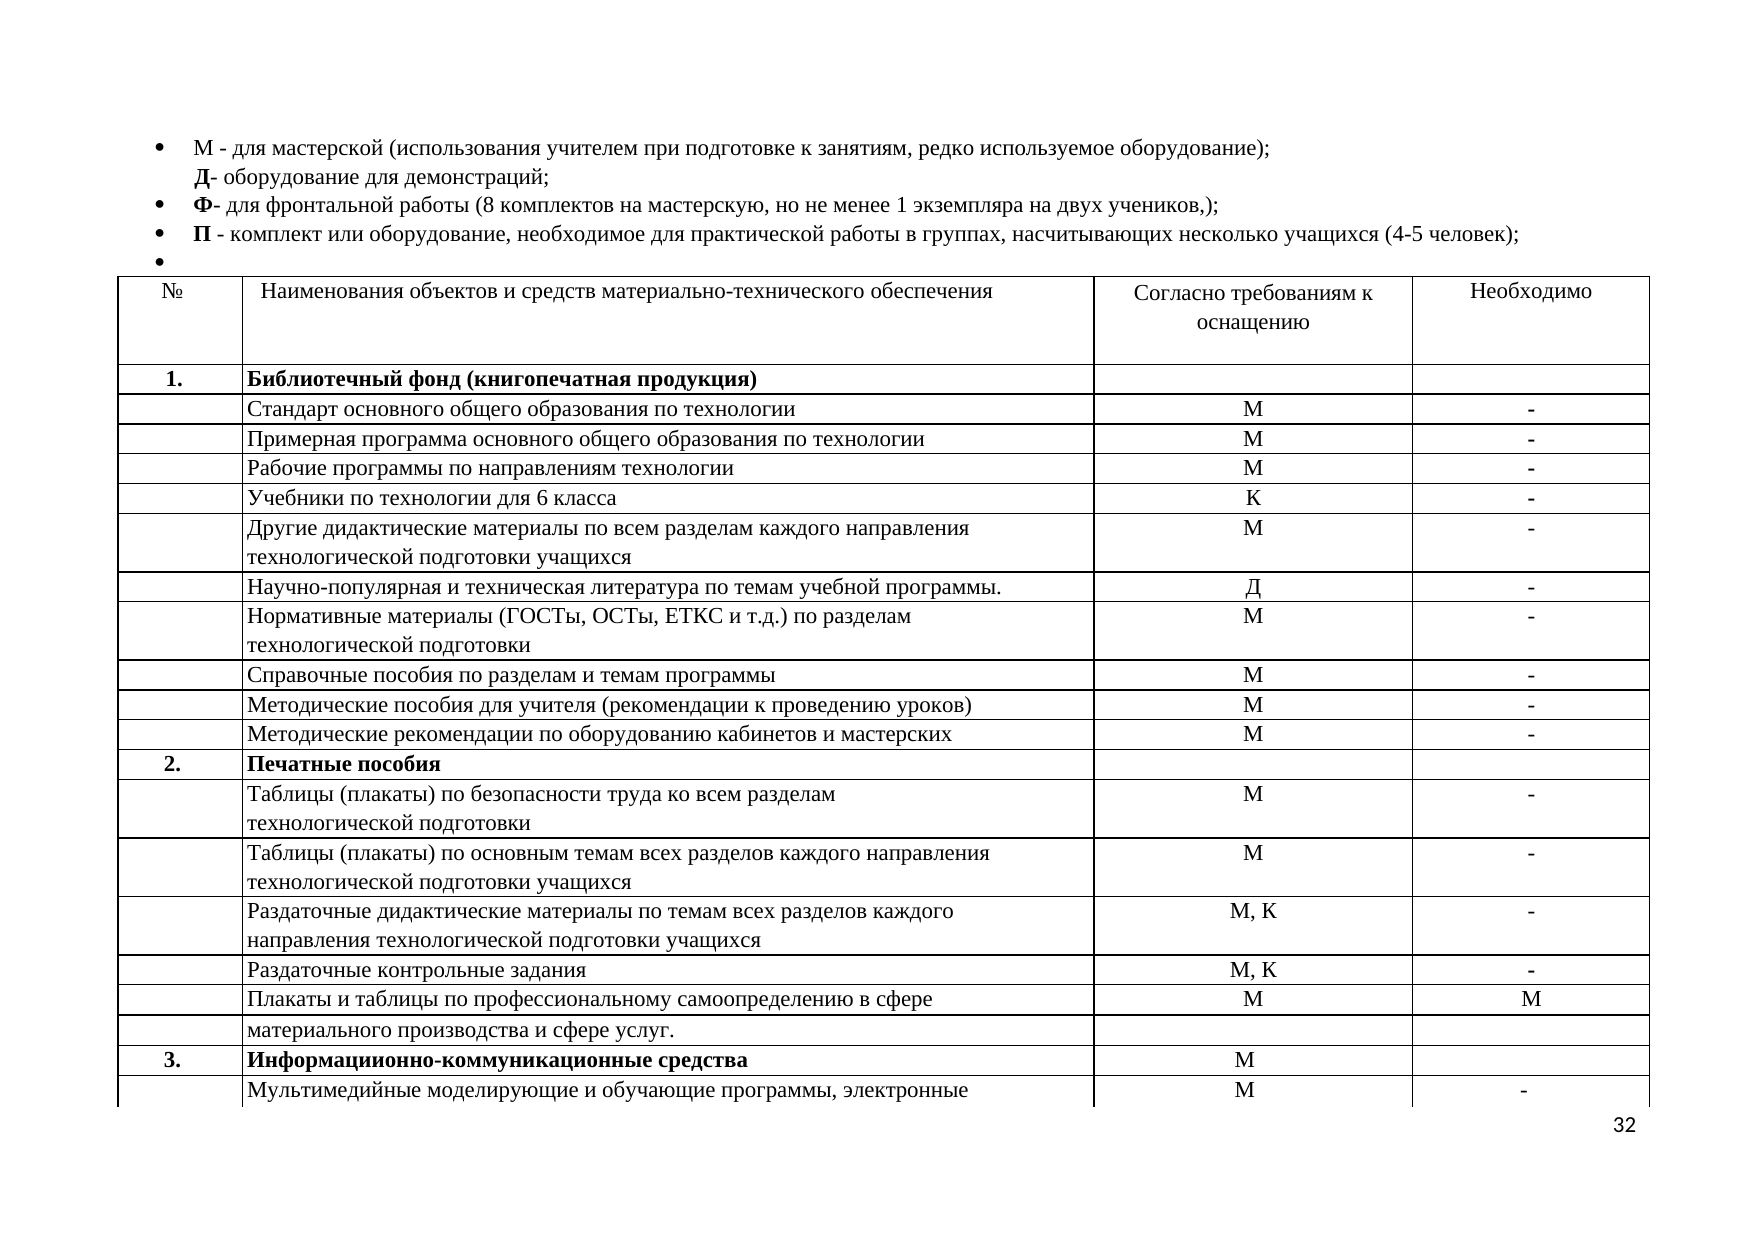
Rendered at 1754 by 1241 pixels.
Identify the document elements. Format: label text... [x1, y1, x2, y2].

table_cell [119, 956, 242, 984]
table_cell технологической подготовки [243, 631, 1093, 659]
table_cell М [1095, 839, 1412, 868]
table_cell - [1413, 395, 1649, 423]
table_cell Научно-популярная и техническая литература по темам учебной программы. [243, 573, 1093, 601]
table_cell [119, 868, 242, 896]
table_cell [1095, 868, 1412, 896]
table_cell Стандарт основного общего образования по технологии [243, 395, 1093, 423]
table_cell - [1413, 839, 1649, 868]
table_cell - [1413, 514, 1649, 543]
table_cell - [1413, 454, 1649, 483]
table_cell Библиотечный фонд (книгопечатная продукция) [243, 365, 1093, 393]
table_cell - [1413, 602, 1649, 631]
table_cell [1095, 809, 1412, 837]
table_cell [119, 897, 242, 926]
table_cell Нормативные материалы (ГОСТы, ОСТы, ЕТКС и т.д.) по разделам [243, 602, 1093, 631]
table_cell Учебники по технологии для 6 класса [243, 484, 1093, 513]
table_cell технологической подготовки [243, 809, 1093, 837]
table_cell [1413, 868, 1649, 896]
table_cell [1413, 543, 1649, 571]
table_header № [119, 277, 242, 364]
table_cell [119, 514, 242, 543]
table_cell [1095, 365, 1412, 393]
table_cell [119, 543, 242, 571]
table_cell Методические рекомендации по оборудованию кабинетов и мастерских [243, 720, 1093, 749]
table_cell Другие дидактические материалы по всем разделам каждого направления [243, 514, 1093, 543]
table_cell Мультимедийные моделирующие и обучающие программы, электронные [243, 1076, 1093, 1107]
table_cell М [1095, 985, 1412, 1014]
table_cell М [1095, 425, 1412, 453]
table_cell [119, 926, 242, 954]
table_cell - [1413, 425, 1649, 453]
table_cell [1413, 809, 1649, 837]
table_cell [119, 780, 242, 809]
table_cell - [1413, 484, 1649, 513]
table_cell М [1095, 1046, 1412, 1075]
table_cell Справочные пособия по разделам и темам программы [243, 661, 1093, 689]
table_cell М [1095, 691, 1412, 719]
table_cell [1413, 365, 1649, 393]
table_cell [1095, 750, 1412, 779]
table_cell - [1413, 780, 1649, 809]
table_cell [119, 809, 242, 837]
table_cell [119, 454, 242, 483]
table_cell - [1413, 897, 1649, 926]
table_cell Рабочие программы по направлениям технологии [243, 454, 1093, 483]
table_cell [1095, 543, 1412, 571]
table_cell Методические пособия для учителя (рекомендации к проведению уроков) [243, 691, 1093, 719]
table_cell [1413, 1016, 1649, 1045]
table_cell М [1413, 985, 1649, 1014]
table_cell Примерная программа основного общего образования по технологии [243, 425, 1093, 453]
table_cell К [1095, 484, 1412, 513]
table_cell 3. [119, 1046, 242, 1075]
table_cell - [1413, 691, 1649, 719]
table_cell Информациионно-коммуникационные средства [243, 1046, 1093, 1075]
table_cell - [1413, 573, 1649, 601]
table_cell - [1413, 661, 1649, 689]
table_header Наименования объектов и средств материально-технического обеспечения [243, 277, 1093, 364]
table_cell [1095, 631, 1412, 659]
table_cell [119, 1016, 242, 1045]
table_cell М [1095, 1076, 1412, 1107]
table_cell технологической подготовки учащихся [243, 543, 1093, 571]
table_cell [1413, 750, 1649, 779]
table_cell М, К [1095, 956, 1412, 984]
table_header Необходимо [1413, 277, 1649, 364]
table_cell М [1095, 602, 1412, 631]
table_cell [119, 1076, 242, 1107]
table_cell [1413, 926, 1649, 954]
table_cell [119, 661, 242, 689]
table_cell [119, 691, 242, 719]
table_cell М [1095, 720, 1412, 749]
table_cell 1. [119, 365, 242, 393]
table_cell - [1413, 720, 1649, 749]
table_cell [1095, 926, 1412, 954]
table_cell технологической подготовки учащихся [243, 868, 1093, 896]
table_cell - [1413, 956, 1649, 984]
table_cell - [1413, 1076, 1649, 1107]
table_cell Печатные пособия [243, 750, 1093, 779]
table_cell [1095, 1016, 1412, 1045]
table_cell [1413, 631, 1649, 659]
table_cell М [1095, 780, 1412, 809]
table_cell Раздаточные дидактические материалы по темам всех разделов каждого [243, 897, 1093, 926]
table_cell [119, 395, 242, 423]
table_cell материального производства и сфере услуг. [243, 1016, 1093, 1045]
table_cell М [1095, 454, 1412, 483]
table_cell [119, 839, 242, 868]
table_cell Д [1095, 573, 1412, 601]
table_cell М [1095, 661, 1412, 689]
table_cell Таблицы (плакаты) по безопасности труда ко всем разделам [243, 780, 1093, 809]
table_cell [119, 985, 242, 1014]
table_cell М [1095, 514, 1412, 543]
table_cell [119, 484, 242, 513]
table_cell [119, 602, 242, 631]
table_cell [119, 573, 242, 601]
table_cell Таблицы (плакаты) по основным темам всех разделов каждого направления [243, 839, 1093, 868]
table_cell направления технологической подготовки учащихся [243, 926, 1093, 954]
text Д- оборудование для демонстраций; [118, 161, 1544, 190]
list П - комплект или оборудование, необходимое для практической работы в группах, насчитывающих несколько учащихся (4-5 человек); [156, 218, 1636, 247]
table_cell М, К [1095, 897, 1412, 926]
table_cell [1413, 1046, 1649, 1075]
table_cell 2. [119, 750, 242, 779]
table_cell [119, 720, 242, 749]
table_cell [119, 631, 242, 659]
table_cell Раздаточные контрольные задания [243, 956, 1093, 984]
table_cell М [1095, 395, 1412, 423]
list М - для мастерской (использования учителем при подготовке к занятиям, редко используемое оборудование); [156, 133, 1544, 161]
table_cell Плакаты и таблицы по профессиональному самоопределению в сфере [243, 985, 1093, 1014]
list Ф- для фронтальной работы (8 комплектов на мастерскую, но не менее 1 экземпляра на двух учеников,); [156, 190, 1636, 218]
table_cell [119, 425, 242, 453]
table_header Согласно требованиям к оснащению [1095, 277, 1412, 364]
